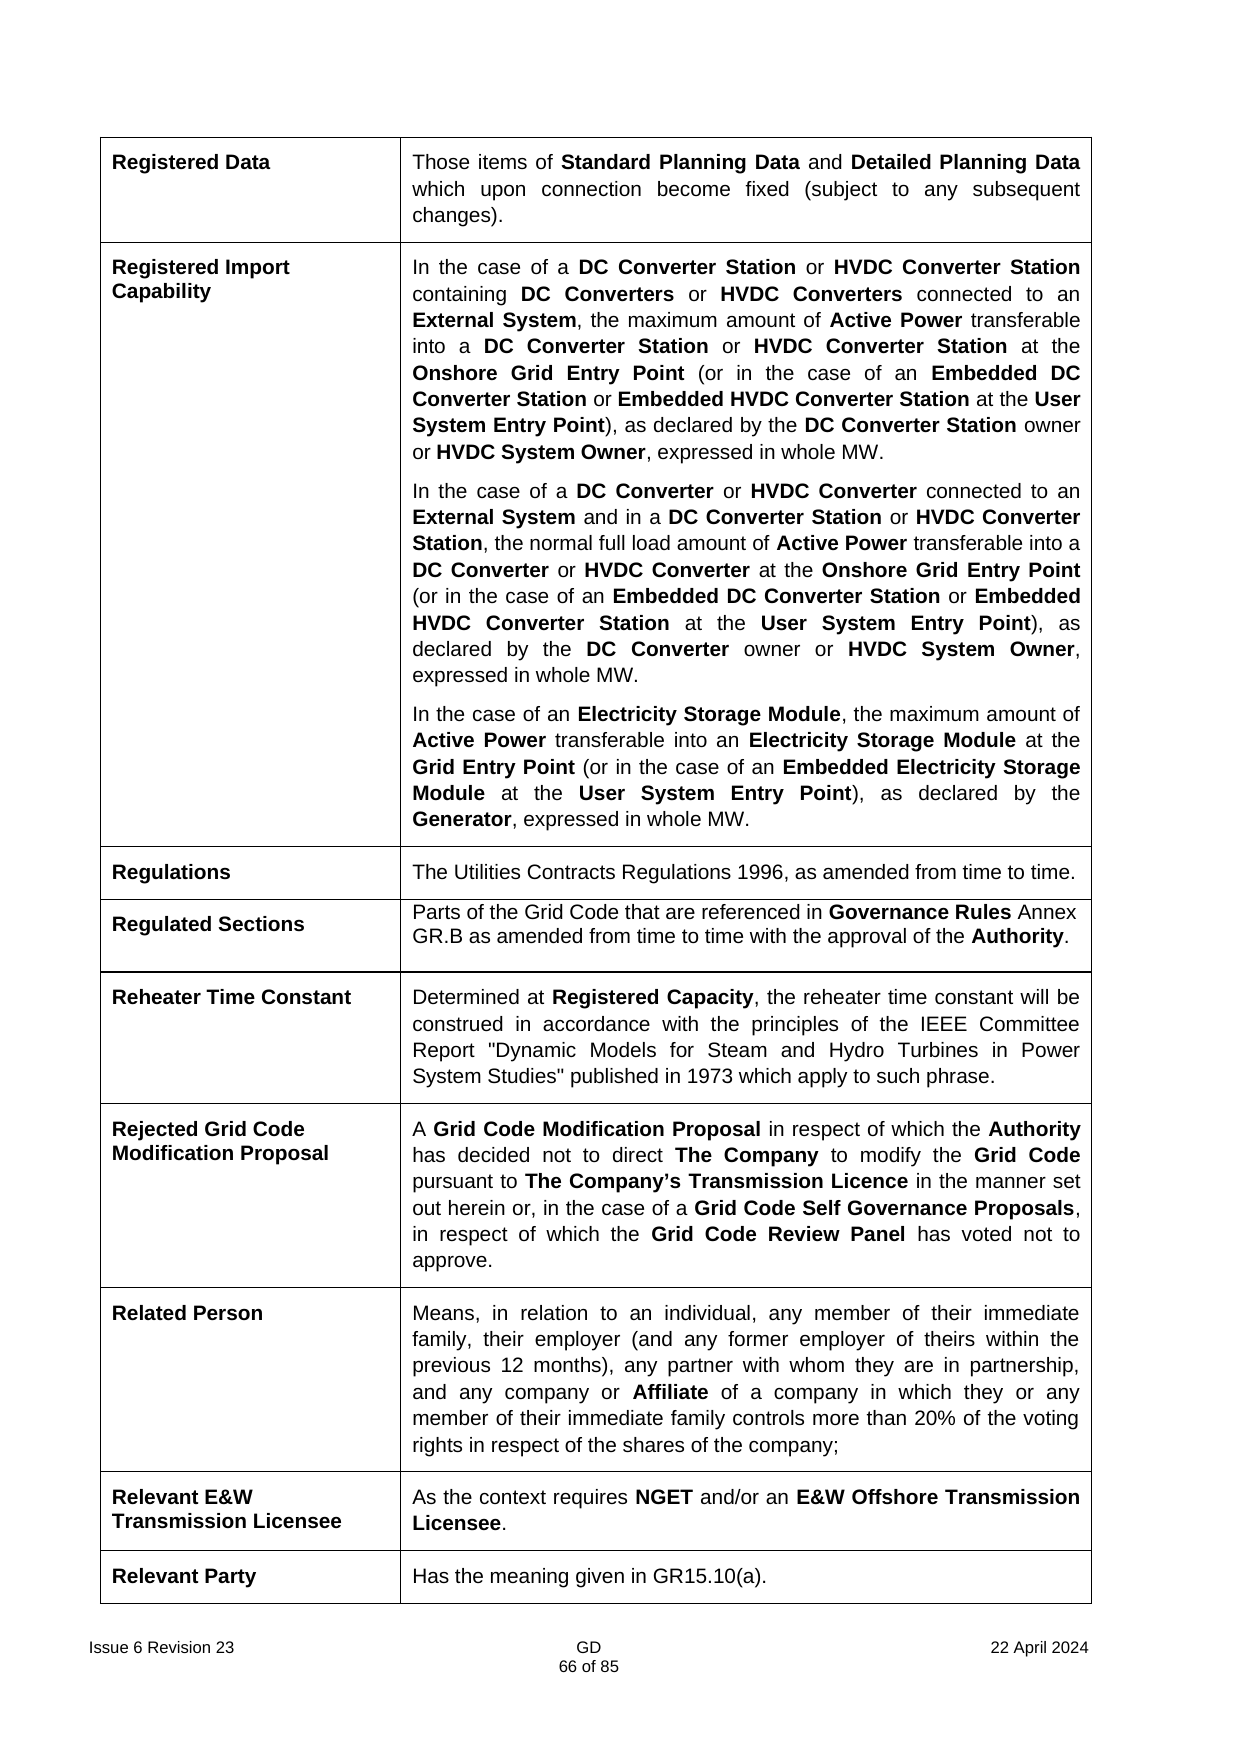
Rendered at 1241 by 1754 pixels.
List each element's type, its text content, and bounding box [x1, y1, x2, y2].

table_cell Those items of Standard Planning Data and Detailed Planning Data which upon connection become fixed (subject to any subsequent changes). [401, 138, 1091, 242]
table_cell Registered Data [101, 138, 400, 242]
table_cell Rejected Grid Code Modification Proposal [101, 1104, 400, 1287]
table_cell As the context requires NGET and/or an E&W Offshore Transmission Licensee. [401, 1472, 1091, 1550]
table_cell Related Person [101, 1288, 400, 1471]
table_cell Registered Import Capability [101, 243, 400, 846]
table_cell Has the meaning given in GR15.10(a). [401, 1551, 1091, 1602]
table_cell Regulations [101, 847, 400, 898]
table_cell Determined at Registered Capacity, the reheater time constant will be construed in accordance with the principles of the IEEE Committee Report "Dynamic Models for Steam and Hydro Turbines in Power System Studies" published in 1973 which apply to such phrase. [401, 973, 1091, 1103]
table_cell Regulated Sections [101, 900, 400, 971]
table_cell Relevant Party [101, 1551, 400, 1602]
table_cell In the case of a DC Converter Station or HVDC Converter Station containing DC Converters or HVDC Converters connected to an External System, the maximum amount of Active Power transferable into a DC Converter Station or HVDC Converter Station at the Onshore Grid Entry Point (or in the case of an Embedded DC Converter Station or Embedded HVDC Converter Station at the User System Entry Point), as declared by the DC Converter Station owner or HVDC System Owner, expressed in whole MW. In the case of a DC Converter or HVDC Converter connected to an External System and in a DC Converter Station or HVDC Converter Station, the normal full load amount of Active Power transferable into a DC Converter or HVDC Converter at the Onshore Grid Entry Point (or in the case of an Embedded DC Converter Station or Embedded HVDC Converter Station at the User System Entry Point), as declared by the DC Converter owner or HVDC System Owner, expressed in whole MW. In the case of an Electricity Storage Module, the maximum amount of Active Power transferable into an Electricity Storage Module at the Grid Entry Point (or in the case of an Embedded Electricity Storage Module at the User System Entry Point), as declared by the Generator, expressed in whole MW. [401, 243, 1091, 846]
table_cell A Grid Code Modification Proposal in respect of which the Authority has decided not to direct The Company to modify the Grid Code pursuant to The Company’s Transmission Licence in the manner set out herein or, in the case of a Grid Code Self Governance Proposals, in respect of which the Grid Code Review Panel has voted not to approve. [401, 1104, 1091, 1287]
table_cell Relevant E&W Transmission Licensee [101, 1472, 400, 1550]
table_cell Parts of the Grid Code that are referenced in Governance Rules Annex GR.B as amended from time to time with the approval of the Authority. [401, 900, 1091, 971]
table_cell The Utilities Contracts Regulations 1996, as amended from time to time. [401, 847, 1091, 898]
table_cell Means, in relation to an individual, any member of their immediate family, their employer (and any former employer of theirs within the previous 12 months), any partner with whom they are in partnership, and any company or Affiliate of a company in which they or any member of their immediate family controls more than 20% of the voting rights in respect of the shares of the company; [401, 1288, 1091, 1471]
table_cell Reheater Time Constant [101, 973, 400, 1103]
